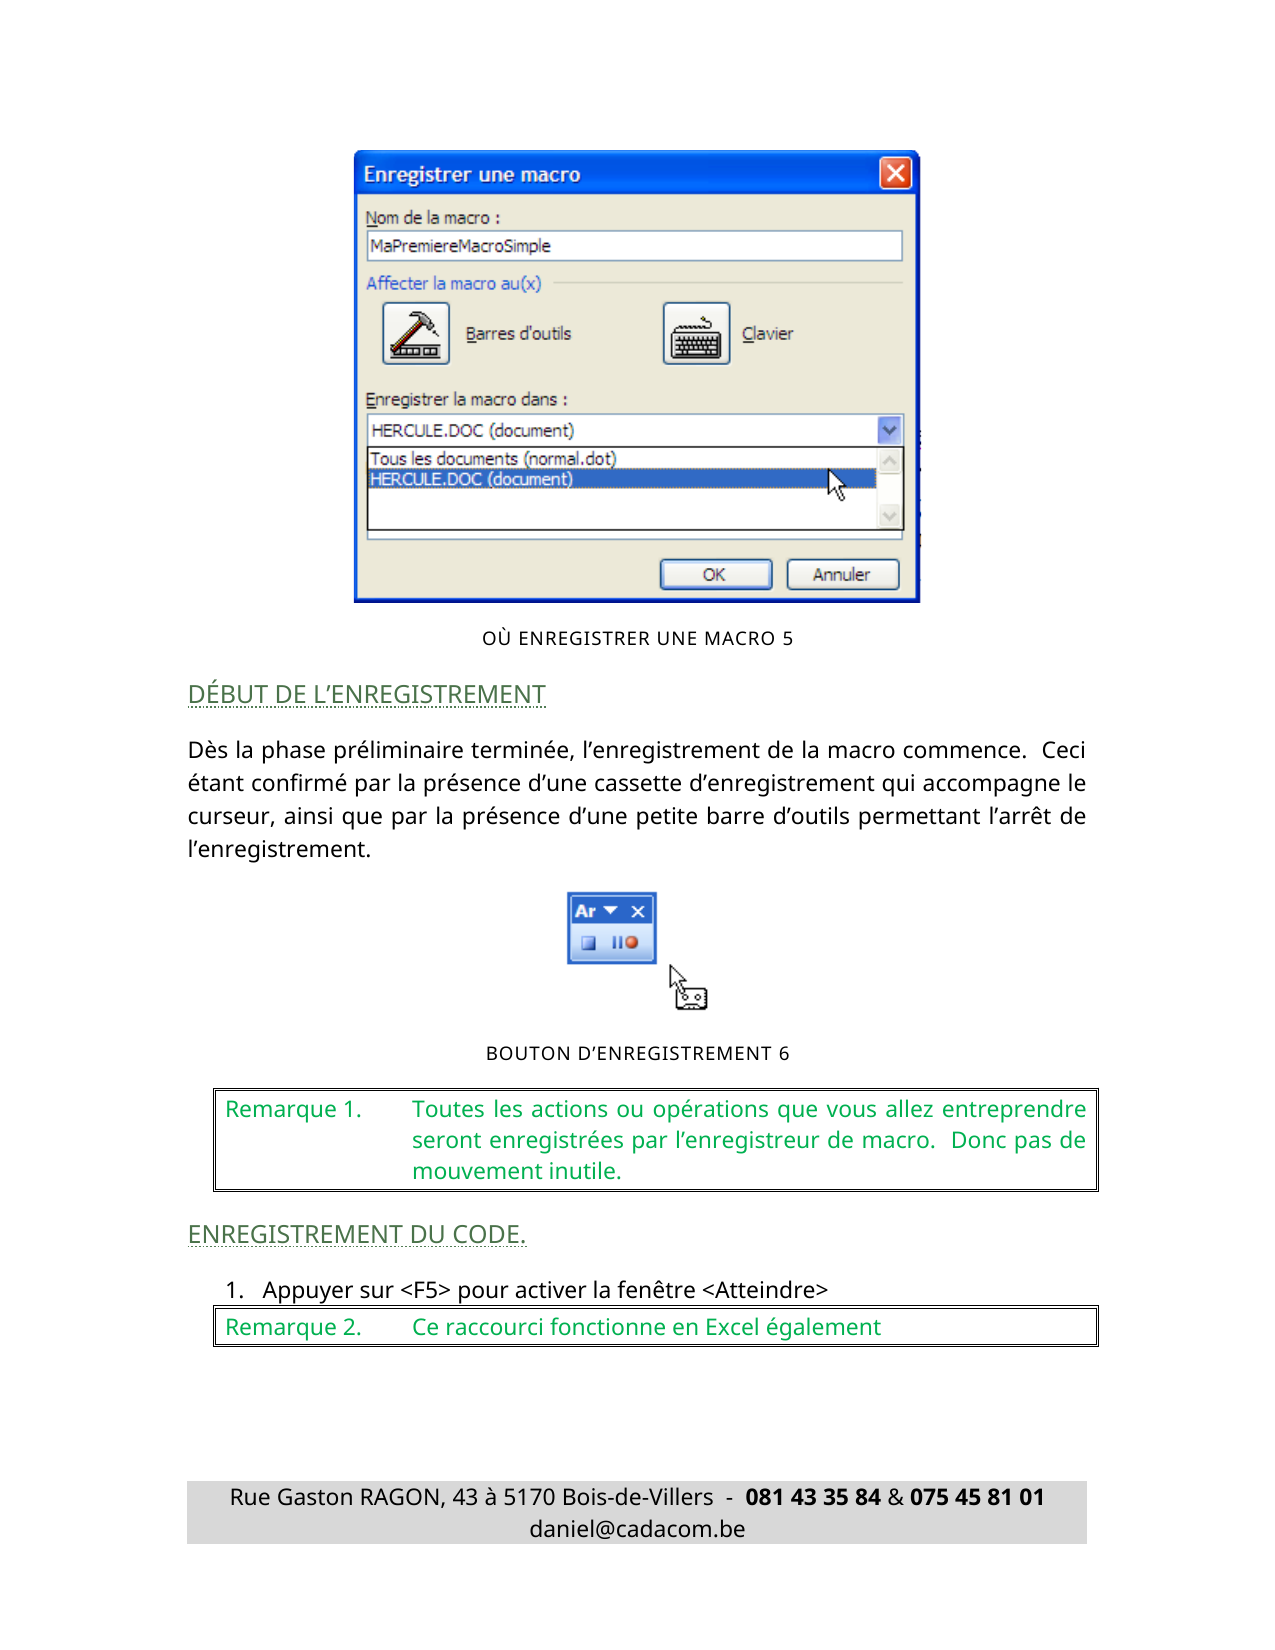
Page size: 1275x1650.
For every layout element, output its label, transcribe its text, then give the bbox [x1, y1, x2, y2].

text Toutes les actions ou opérations que vous allez entreprendre seront enregistrées par l’enregistreur de macro. Donc pas de mouvement inutile. [216, 1091, 1096, 1189]
subtitle Début de l’enregistrement [187, 677, 1087, 711]
text Dès la phase préliminaire terminée, l’enregistrement de la macro commence. Ceci étant confirmé par la présence d’une cassette d’enregistrement qui accompagne le curseur, ainsi que par la présence d’une petite barre d’outils permettant l’arrêt de l’enregistrement. [187, 734, 1087, 864]
picture [353, 150, 922, 603]
list Appuyer sur <F5> pour activer la fenêtre <Atteindre> [225, 1274, 1087, 1305]
picture [558, 886, 717, 1018]
subtitle Enregistrement du code. [187, 1217, 1087, 1251]
